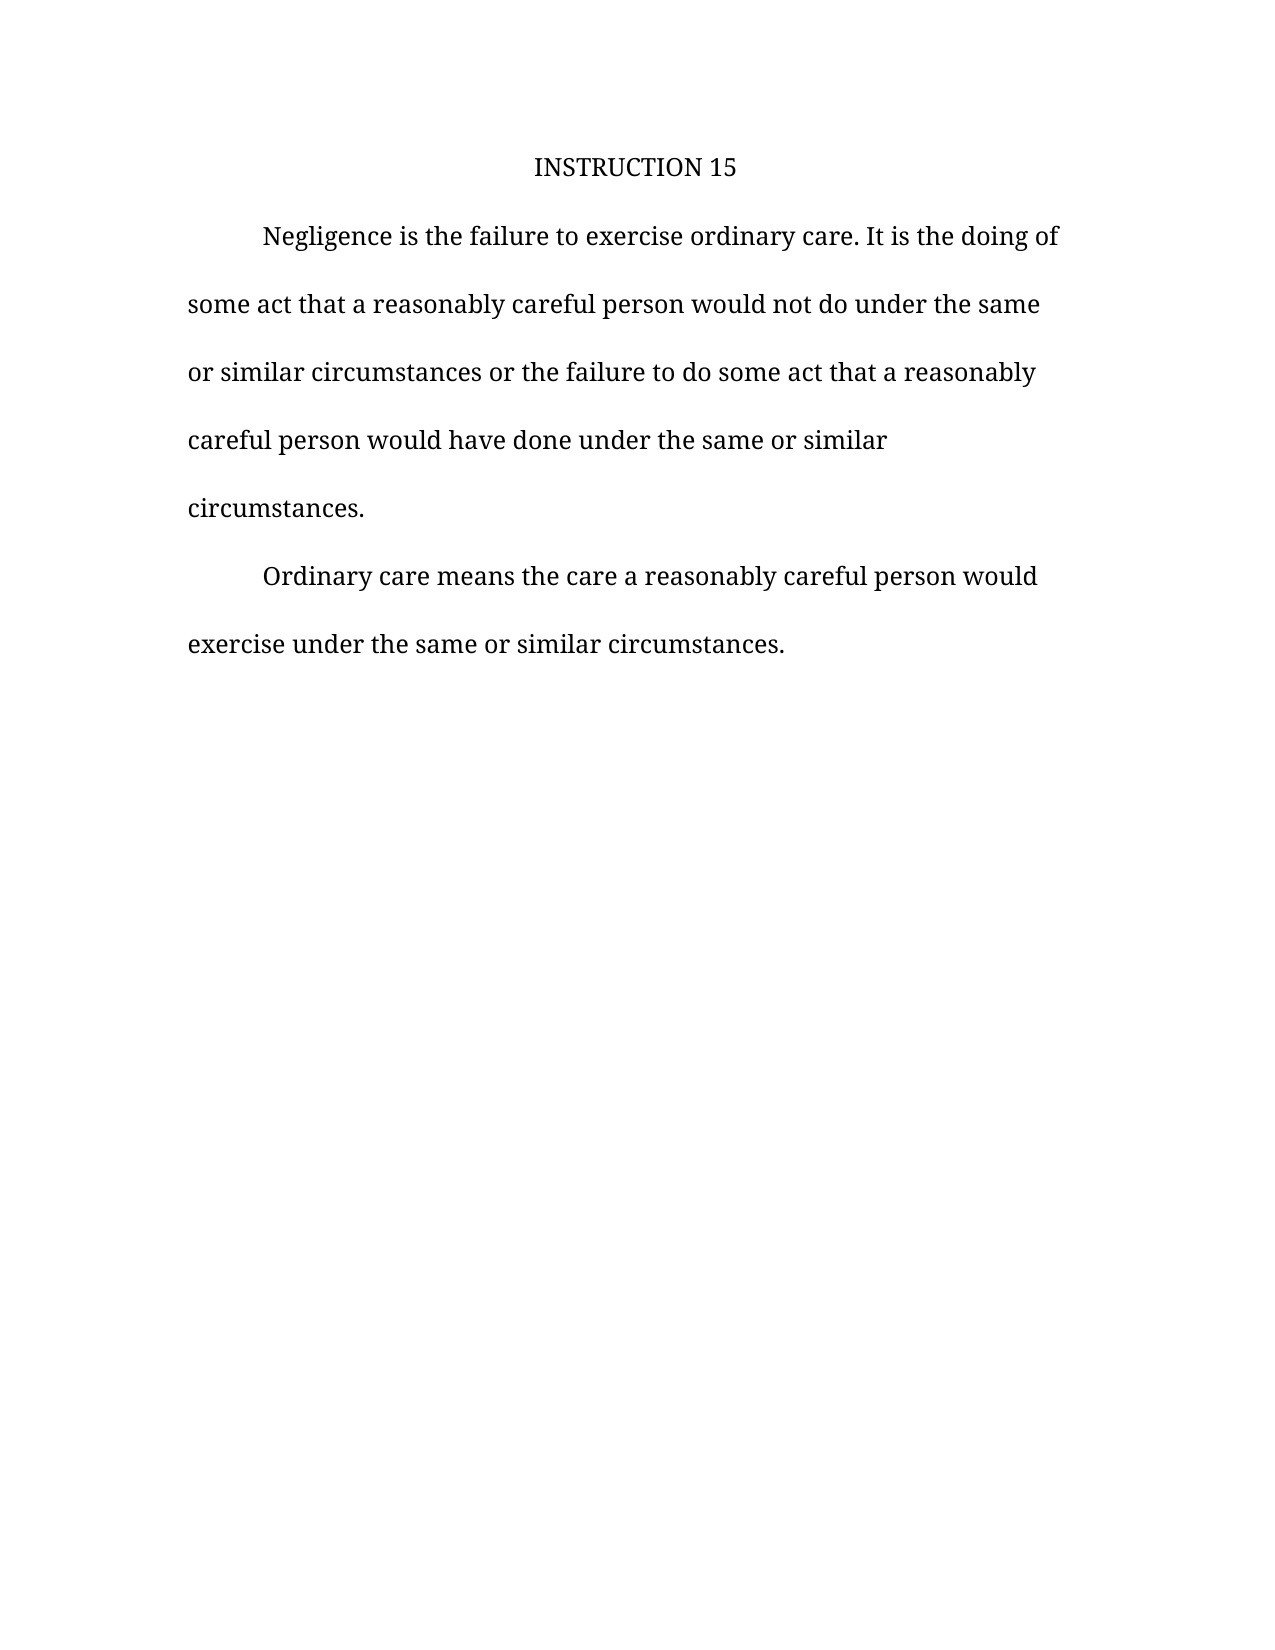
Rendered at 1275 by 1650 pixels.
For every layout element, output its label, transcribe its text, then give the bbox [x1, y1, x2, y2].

text INSTRUCTION 15 [534, 150, 1104, 184]
text Negligence is the failure to exercise ordinary care. It is the doing of some act that a reasonably careful person would not do under the same or similar circumstances or the failure to do some act that a reasonably careful person would have done under the same or similar circumstances. [187, 218, 1068, 525]
text Ordinary care means the care a reasonably careful person would exercise under the same or similar circumstances. [187, 559, 1072, 661]
